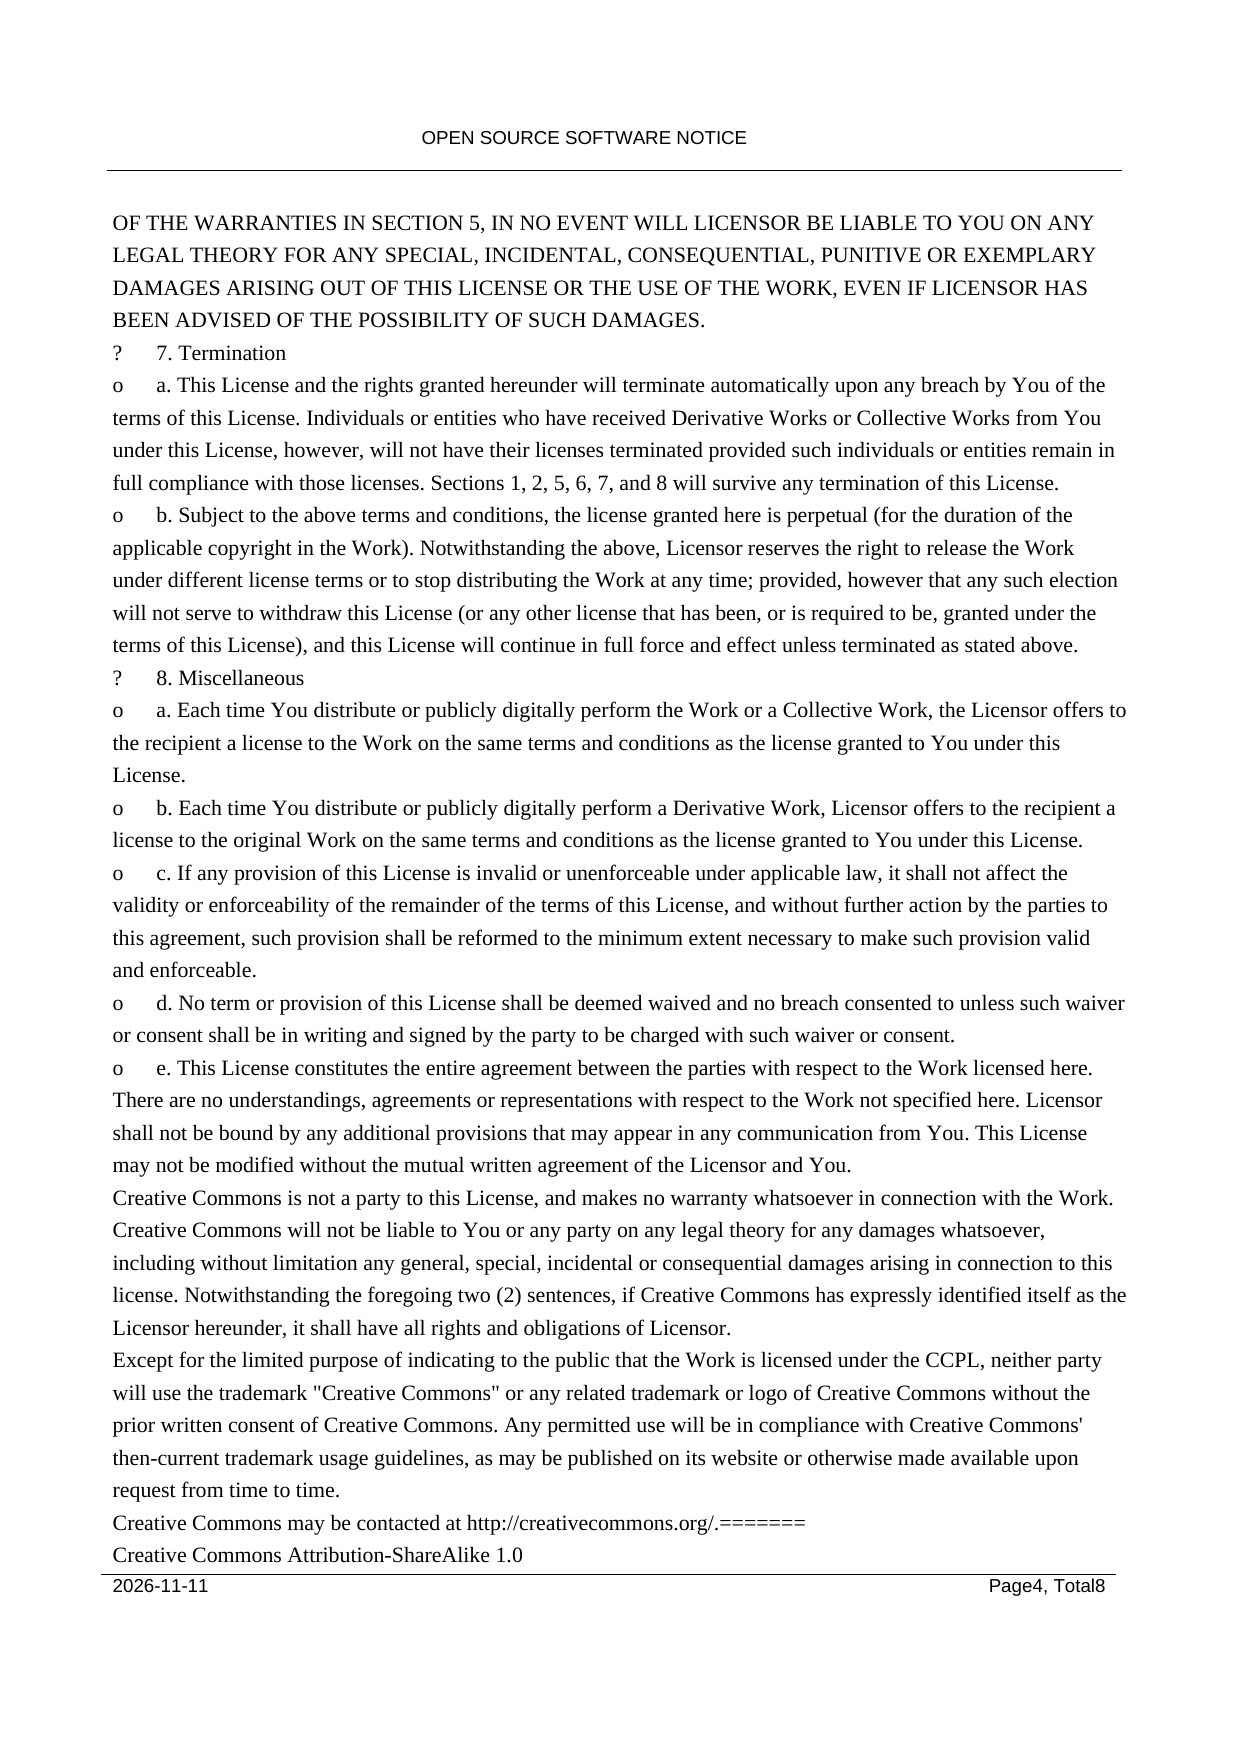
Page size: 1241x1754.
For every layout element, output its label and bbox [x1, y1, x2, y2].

text [112, 206, 1128, 1571]
